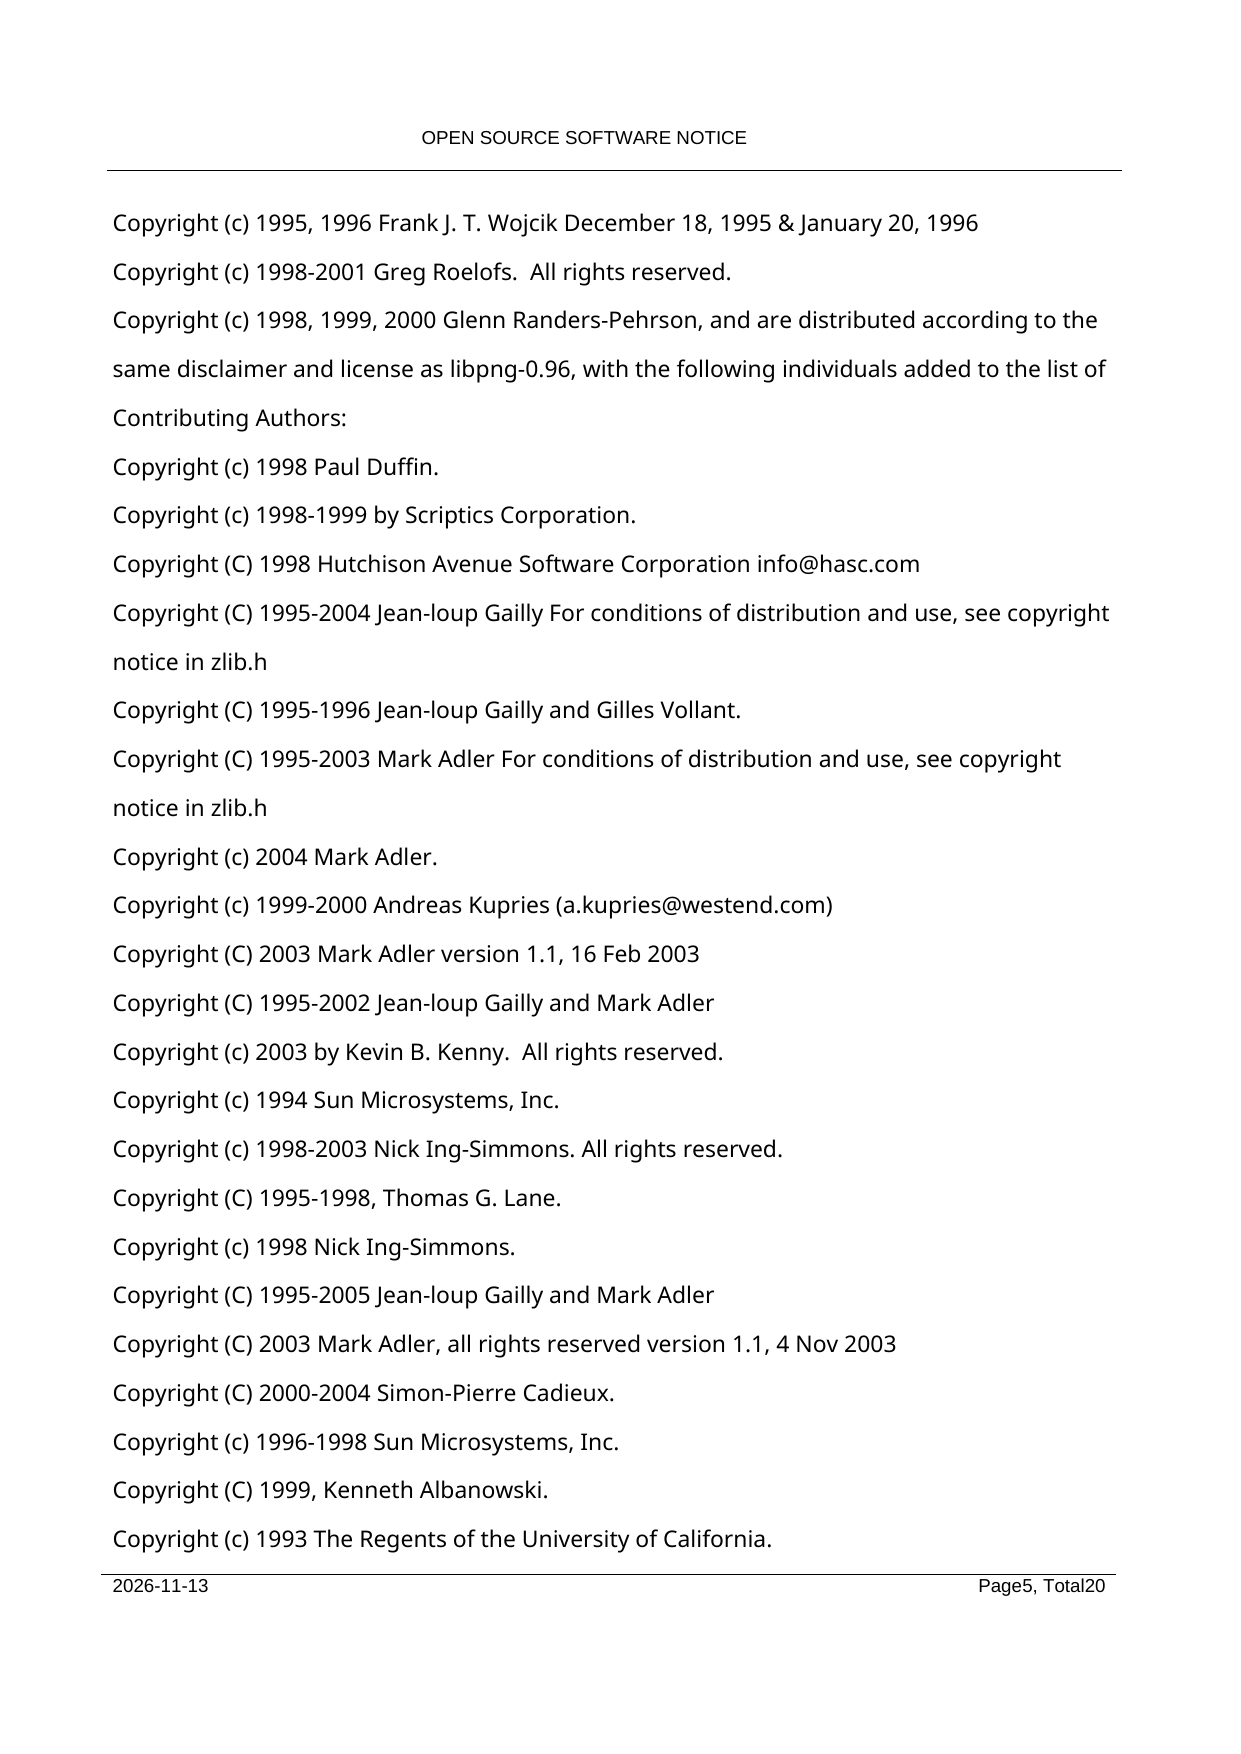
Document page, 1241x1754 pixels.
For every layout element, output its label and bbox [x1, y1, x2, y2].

text [112, 206, 1128, 1555]
